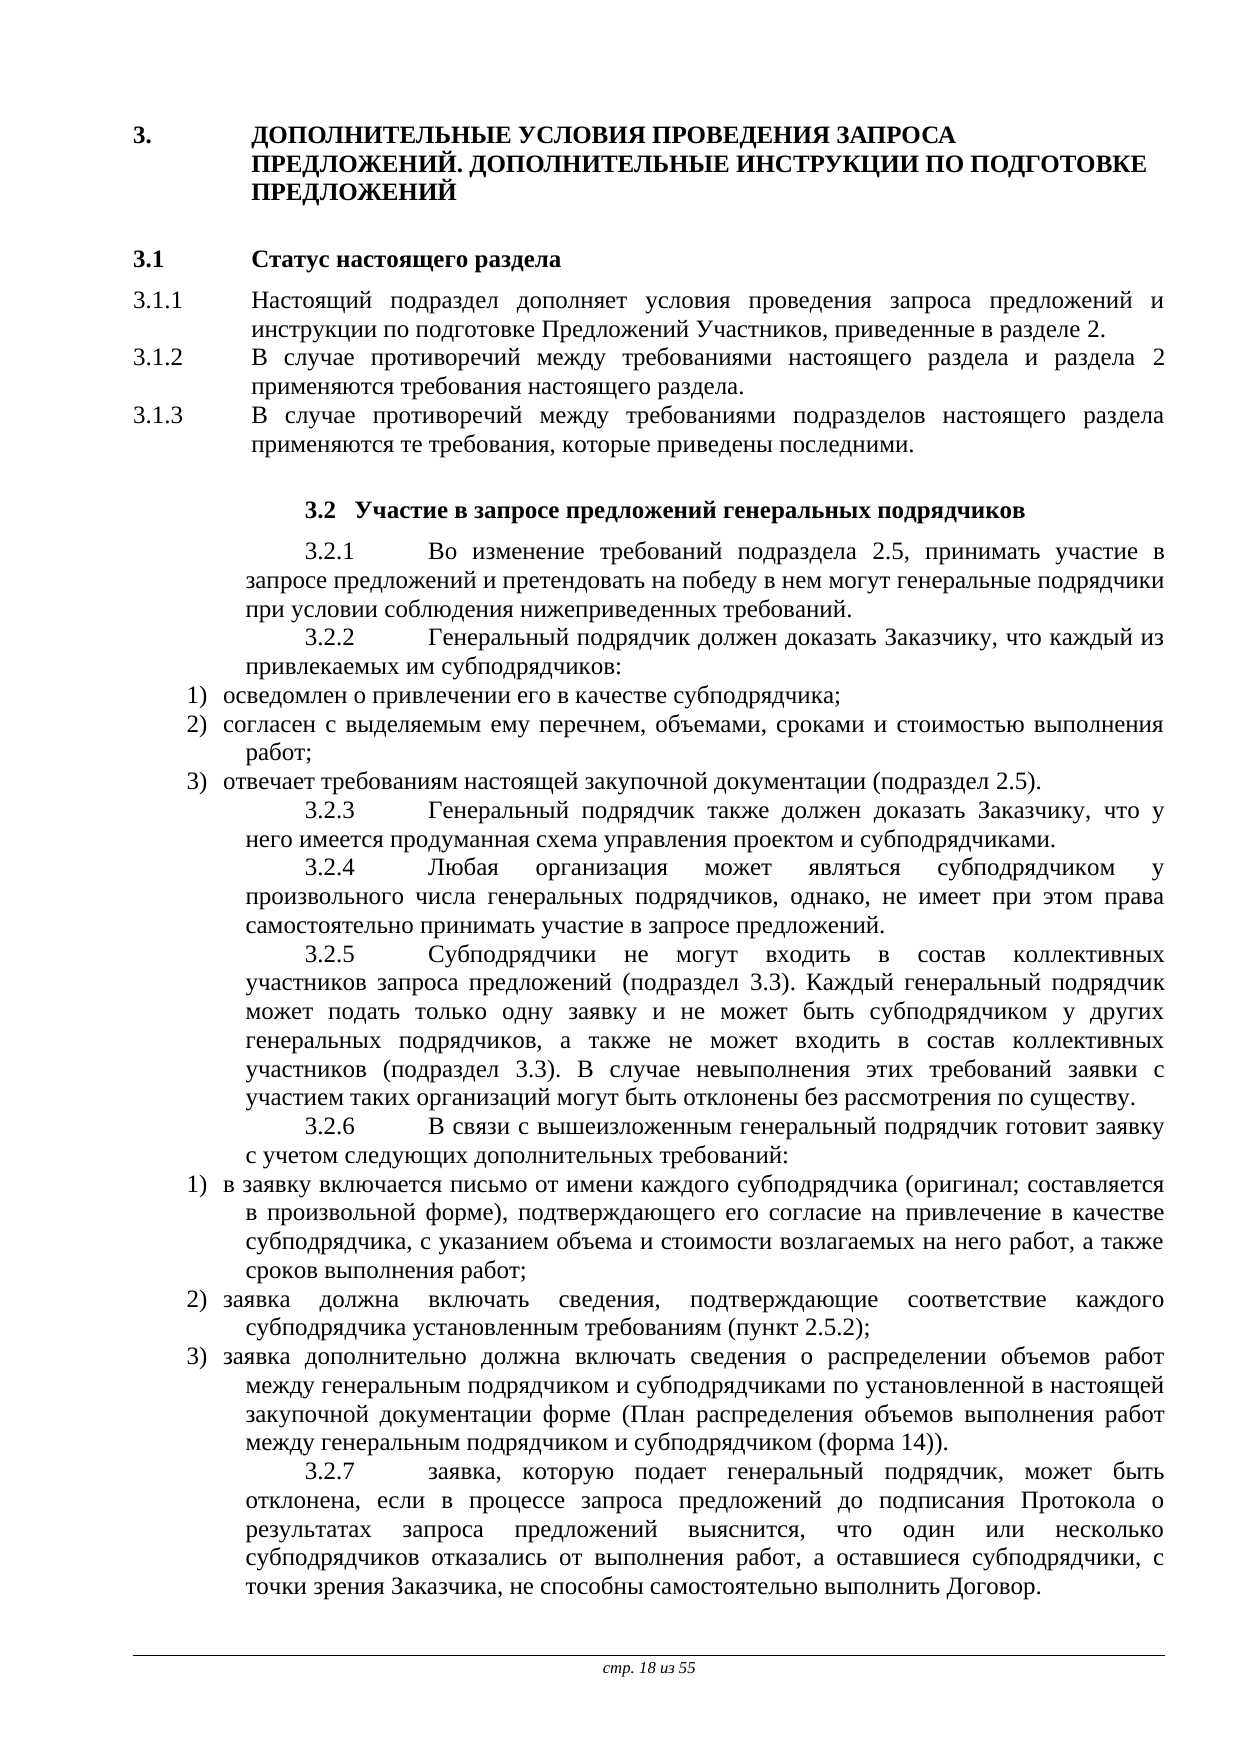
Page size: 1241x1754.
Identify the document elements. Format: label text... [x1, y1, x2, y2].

text В связи с вышеизложенным генеральный подрядчик готовит заявку с учетом следующих дополнительных требований: [245, 1111, 1165, 1169]
list отвечает требованиям настоящей закупочной документации (подраздел 2.5). [186, 766, 1165, 795]
text В случае противоречий между требованиями настоящего раздела и раздела 2 применяются требования настоящего раздела. [133, 342, 1165, 400]
text Генеральный подрядчик также должен доказать Заказчику, что у него имеется продуманная схема управления проектом и субподрядчиками. [245, 795, 1165, 852]
subtitle ДОПОЛНИТЕЛЬНЫЕ УСЛОВИЯ ПРОВЕДЕНИЯ ЗАПРОСА ПРЕДЛОЖЕНИЙ. ДОПОЛНИТЕЛЬНЫЕ ИНСТРУКЦИИ ПО ПОДГОТОВКЕ ПРЕДЛОЖЕНИЙ [133, 120, 1165, 206]
text Генеральный подрядчик должен доказать Заказчику, что каждый из привлекаемых им субподрядчиков: [245, 622, 1165, 680]
list заявка дополнительно должна включать сведения о распределении объемов работ между генеральным подрядчиком и субподрядчиками по установленной в настоящей закупочной документации форме (План распределения объемов выполнения работ между генеральным подрядчиком и субподрядчиком (форма 14)). [186, 1341, 1165, 1456]
text Любая организация может являться субподрядчиком у произвольного числа генеральных подрядчиков, однако, не имеет при этом права самостоятельно принимать участие в запросе предложений. [245, 852, 1165, 939]
list осведомлен о привлечении его в качестве субподрядчика; [186, 680, 1165, 709]
text В случае противоречий между требованиями подразделов настоящего раздела применяются те требования, которые приведены последними. [133, 400, 1165, 457]
list в заявку включается письмо от имени каждого субподрядчика (оригинал; составляется в произвольной форме), подтверждающего его согласие на привлечение в качестве субподрядчика, с указанием объема и стоимости возлагаемых на него работ, а также сроков выполнения работ; [186, 1169, 1165, 1284]
text Настоящий подраздел дополняет условия проведения запроса предложений и инструкции по подготовке Предложений Участников, приведенные в разделе 2. [133, 285, 1165, 342]
subtitle Статус настоящего раздела [133, 244, 1165, 272]
text Субподрядчики не могут входить в состав коллективных участников запроса предложений (подраздел 3.3). Каждый генеральный подрядчик может подать только одну заявку и не может быть субподрядчиком у других генеральных подрядчиков, а также не может входить в состав коллективных участников (подраздел 3.3). В случае невыполнения этих требований заявки с участием таких организаций могут быть отклонены без рассмотрения по существу. [245, 939, 1165, 1111]
text Во изменение требований подраздела 2.5, принимать участие в запросе предложений и претендовать на победу в нем могут генеральные подрядчики при условии соблюдения нижеприведенных требований. [245, 536, 1165, 622]
list согласен с выделяемым ему перечнем, объемами, сроками и стоимостью выполнения работ; [186, 709, 1165, 766]
subtitle Участие в запросе предложений генеральных подрядчиков [245, 495, 1165, 524]
text заявка, которую подает генеральный подрядчик, может быть отклонена, если в процессе запроса предложений до подписания Протокола о результатах запроса предложений выяснится, что один или несколько субподрядчиков отказались от выполнения работ, а оставшиеся субподрядчики, с точки зрения Заказчика, не способны самостоятельно выполнить Договор. [245, 1456, 1165, 1600]
list заявка должна включать сведения, подтверждающие соответствие каждого субподрядчика установленным требованиям (пункт 2.5.2); [186, 1284, 1165, 1341]
